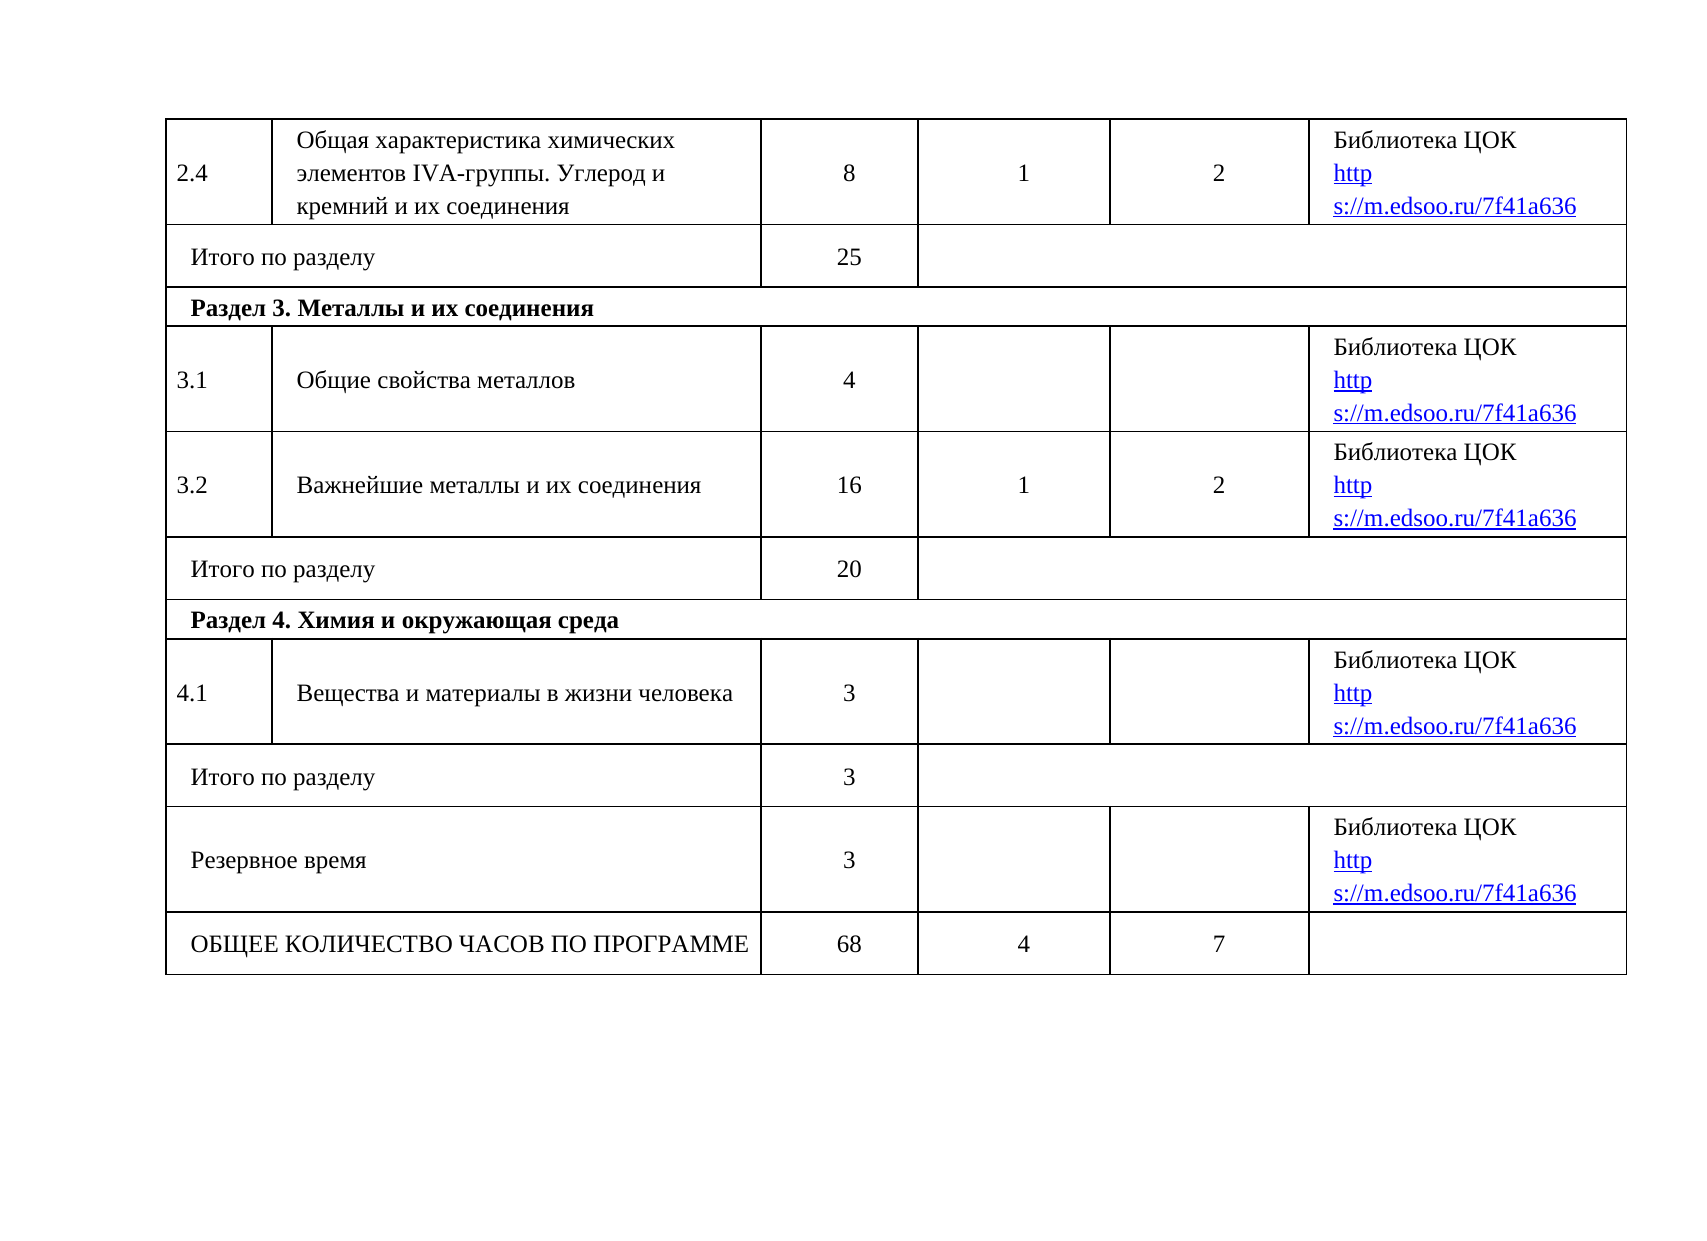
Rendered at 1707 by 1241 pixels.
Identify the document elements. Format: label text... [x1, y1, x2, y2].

table_cell 3.2 [167, 432, 271, 536]
table_cell 7 [1111, 913, 1308, 973]
table_cell 1 [919, 120, 1109, 223]
table_cell Общие свойства металлов [273, 327, 760, 431]
table_cell Раздел 3. Металлы и их соединения [167, 288, 1626, 325]
table_cell 3 [762, 807, 917, 911]
table_cell 68 [762, 913, 917, 973]
table_cell 4 [762, 327, 917, 431]
table_cell Библиотека ЦОК https://m.edsoo.ru/7f41a636 [1310, 432, 1626, 536]
table_cell ОБЩЕЕ КОЛИЧЕСТВО ЧАСОВ ПО ПРОГРАММЕ [167, 913, 760, 973]
table_cell Итого по разделу [167, 225, 760, 286]
table_cell [919, 327, 1109, 431]
table_cell Библиотека ЦОК https://m.edsoo.ru/7f41a636 [1310, 327, 1626, 431]
table_cell 20 [762, 538, 917, 598]
table_cell Раздел 4. Химия и окружающая среда [167, 600, 1626, 638]
table_cell 1 [919, 432, 1109, 536]
table_cell 3 [762, 745, 917, 806]
table_cell Итого по разделу [167, 745, 760, 806]
table_cell [1111, 640, 1308, 743]
table_cell 2 [1111, 120, 1308, 223]
table_cell Резервное время [167, 807, 760, 911]
table_cell Библиотека ЦОК https://m.edsoo.ru/7f41a636 [1310, 640, 1626, 743]
table_cell [919, 225, 1626, 286]
table_cell [919, 807, 1109, 911]
table_cell Общая характеристика химических элементов IVА-группы. Углерод и кремний и их соединения [273, 120, 760, 223]
table_cell 4.1 [167, 640, 271, 743]
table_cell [1310, 120, 1626, 223]
table_cell [1111, 327, 1308, 431]
table_cell [919, 640, 1109, 743]
table_cell [919, 745, 1626, 806]
table_cell 2.4 [167, 120, 271, 223]
table_cell [919, 538, 1626, 598]
table_cell 3.1 [167, 327, 271, 431]
table_cell 8 [762, 120, 917, 223]
table_cell 4 [919, 913, 1109, 973]
table_cell Библиотека ЦОК https://m.edsoo.ru/7f41a636 [1310, 807, 1626, 911]
table_cell [1111, 807, 1308, 911]
table_cell 16 [762, 432, 917, 536]
table_cell Итого по разделу [167, 538, 760, 598]
table_cell 3 [762, 640, 917, 743]
table_cell Вещества и материалы в жизни человека [273, 640, 760, 743]
table_cell Важнейшие металлы и их соединения [273, 432, 760, 536]
table_cell [1310, 913, 1626, 973]
table_cell 25 [762, 225, 917, 286]
table_cell 2 [1111, 432, 1308, 536]
